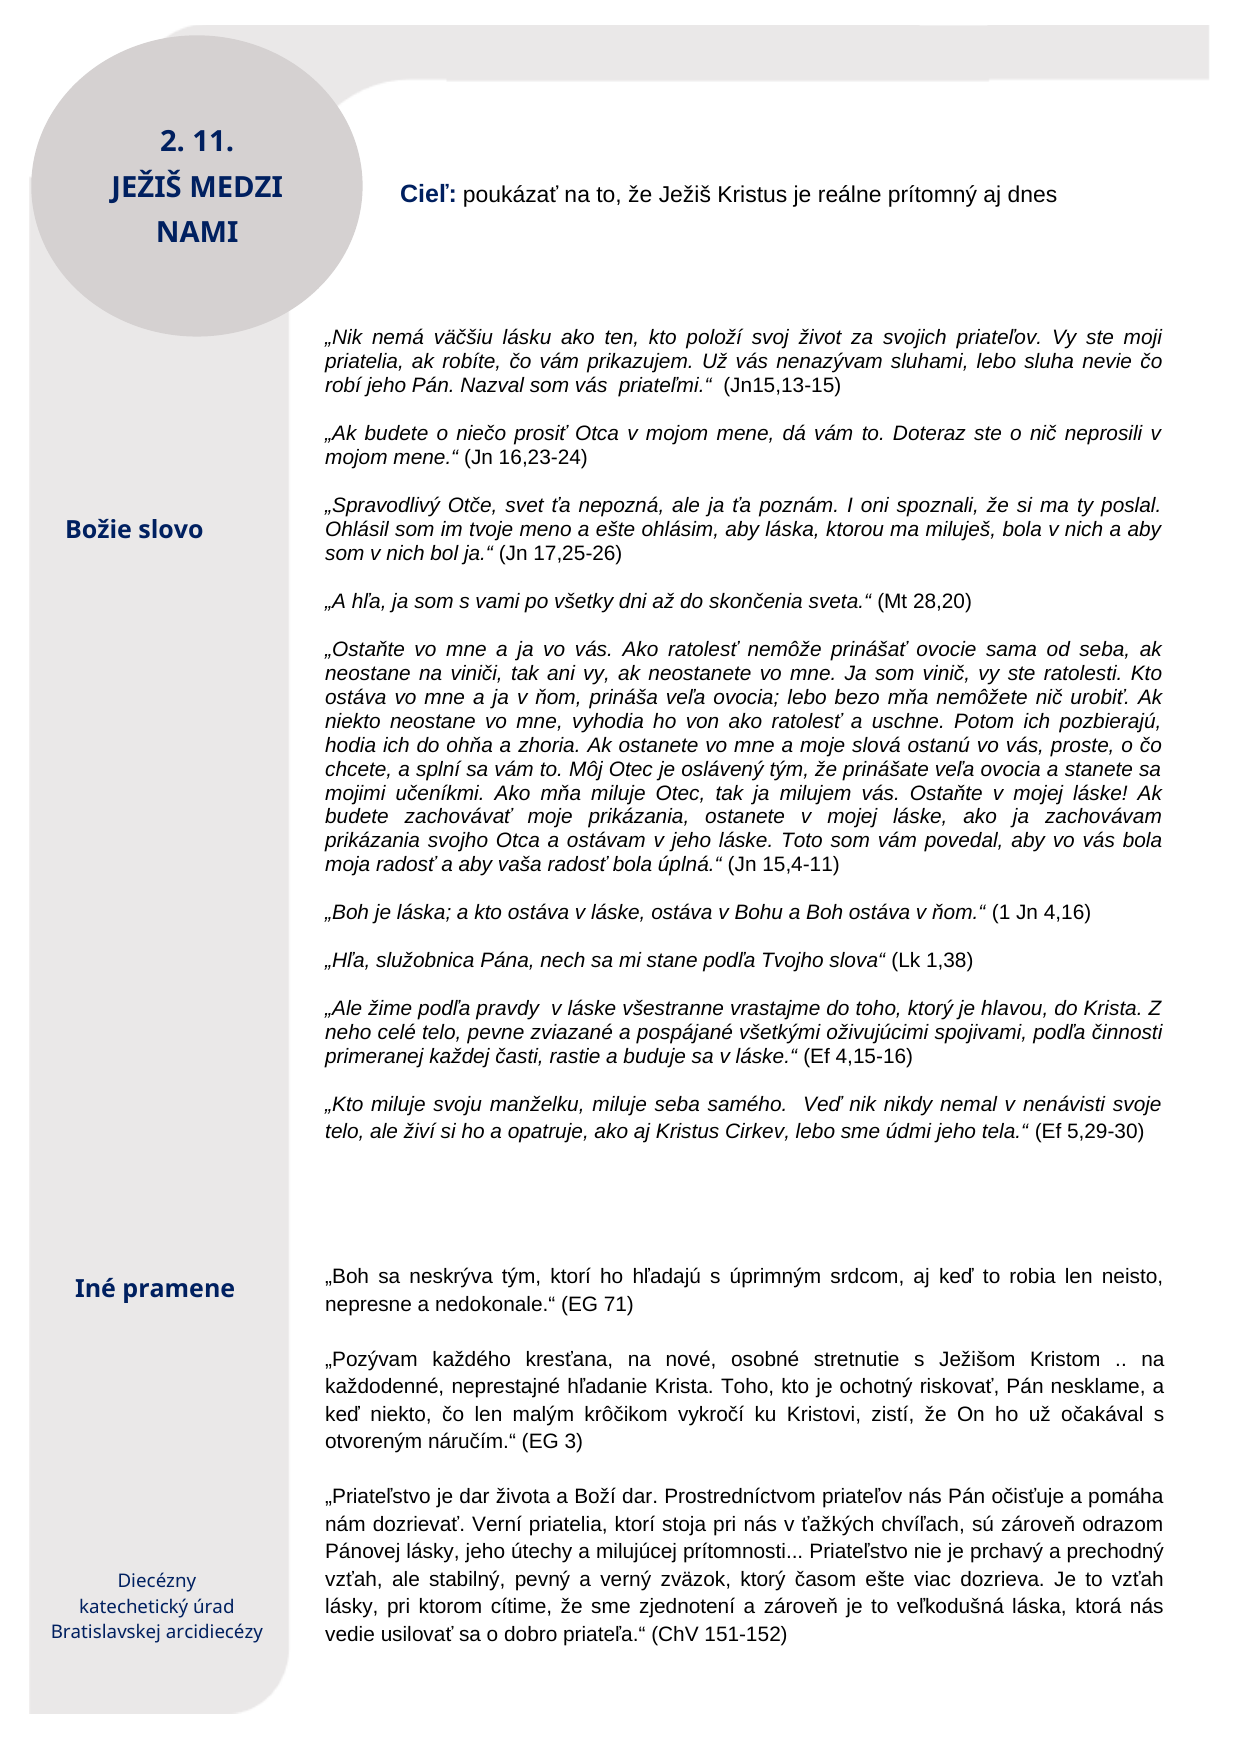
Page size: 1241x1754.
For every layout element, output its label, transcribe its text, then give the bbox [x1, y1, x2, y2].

text „Ostaňte vo mne a ja vo vás. Ako ratolesť nemôže prinášať ovocie sama od seba, ak neostane na viniči, tak ani vy, ak neostanete vo mne. Ja som vinič, vy ste ratolesti. Kto ostáva vo mne a ja v ňom, prináša veľa ovocia; lebo bezo mňa nemôžete nič urobiť. Ak niekto neostane vo mne, vyhodia ho von ako ratolesť a uschne. Potom ich pozbierajú, hodia ich do ohňa a zhoria. Ak ostanete vo mne a moje slová ostanú vo vás, proste, o čo chcete, a splní sa vám to. Môj Otec je oslávený tým, že prinášate veľa ovocia a stanete sa mojimi učeníkmi. Ako mňa miluje Otec, tak ja milujem vás. Ostaňte v mojej láske! Ak budete zachovávať moje prikázania, ostanete v mojej láske, ako ja zachovávam prikázania svojho Otca a ostávam v jeho láske. Toto som vám povedal, aby vo vás bola moja radosť a aby vaša radosť bola úplná.“ (Jn 15,4-11) [325, 637, 1165, 876]
text „A hľa, ja som s vami po všetky dni až do skončenia sveta.“ (Mt 28,20) [325, 589, 1165, 613]
text „Priateľstvo je dar života a Boží dar. Prostredníctvom priateľov nás Pán očisťuje a pomáha nám dozrievať. Verní priatelia, ktorí stoja pri nás v ťažkých chvíľach, sú zároveň odrazom Pánovej lásky, jeho útechy a milujúcej prítomnosti... Priateľstvo nie je prchavý a prechodný vzťah, ale stabilný, pevný a verný zväzok, ktorý časom ešte viac dozrieva. Je to vzťah lásky, pri ktorom cítime, že sme zjednotení a zároveň je to veľkodušná láska, ktorá nás vedie usilovať sa o dobro priateľa.“ (ChV 151-152) [325, 1484, 1165, 1645]
text „Boh sa neskrýva tým, ktorí ho hľadajú s úprimným srdcom, aj keď to robia len neisto, nepresne a nedokonale.“ (EG 71) [325, 1264, 1165, 1315]
text „Ak budete o niečo prosiť Otca v mojom mene, dá vám to. Doteraz ste o nič neprosili v mojom mene.“ (Jn 16,23-24) [325, 421, 1165, 469]
text „Spravodlivý Otče, svet ťa nepozná, ale ja ťa poznám. I oni spoznali, že si ma ty poslal. Ohlásil som im tvoje meno a ešte ohlásim, aby láska, ktorou ma miluješ, bola v nich a aby som v nich bol ja.“ (Jn 17,25-26) [325, 493, 1165, 565]
text „Hľa, služobnica Pána, nech sa mi stane podľa Tvojho slova“ (Lk 1,38) [325, 948, 1165, 972]
text „Boh je láska; a kto ostáva v láske, ostáva v Bohu a Boh ostáva v ňom.“ (1 Jn 4,16) [325, 900, 1165, 924]
text Cieľ: poukázať na to, že Ježiš Kristus je reálne prítomný aj dnes [361, 179, 1165, 208]
text „Kto miluje svoju manželku, miluje seba samého. Veď nik nikdy nemal v nenávisti svoje telo, ale živí si ho a opatruje, ako aj Kristus Cirkev, lebo sme údmi jeho tela.“ (Ef 5,29-30) [325, 1092, 1165, 1143]
text „Nik nemá väčšiu lásku ako ten, kto položí svoj život za svojich priateľov. Vy ste moji priatelia, ak robíte, čo vám prikazujem. Už vás nenazývam sluhami, lebo sluha nevie čo robí jeho Pán. Nazval som vás priateľmi.“ (Jn15,13-15) [325, 325, 1165, 397]
picture [29, 25, 1210, 1714]
text „Ale žime podľa pravdy v láske všestranne vrastajme do toho, ktorý je hlavou, do Krista. Z neho celé telo, pevne zviazané a pospájané všetkými oživujúcimi spojivami, podľa činnosti primeranej každej časti, rastie a buduje sa v láske.“ (Ef 4,15-16) [325, 996, 1165, 1068]
text „Pozývam každého kresťana, na nové, osobné stretnutie s Ježišom Kristom .. na každodenné, neprestajné hľadanie Krista. Toho, kto je ochotný riskovať, Pán nesklame, a keď niekto, čo len malým krôčikom vykročí ku Kristovi, zistí, že On ho už očakával s otvoreným náručím.“ (EG 3) [325, 1346, 1165, 1453]
